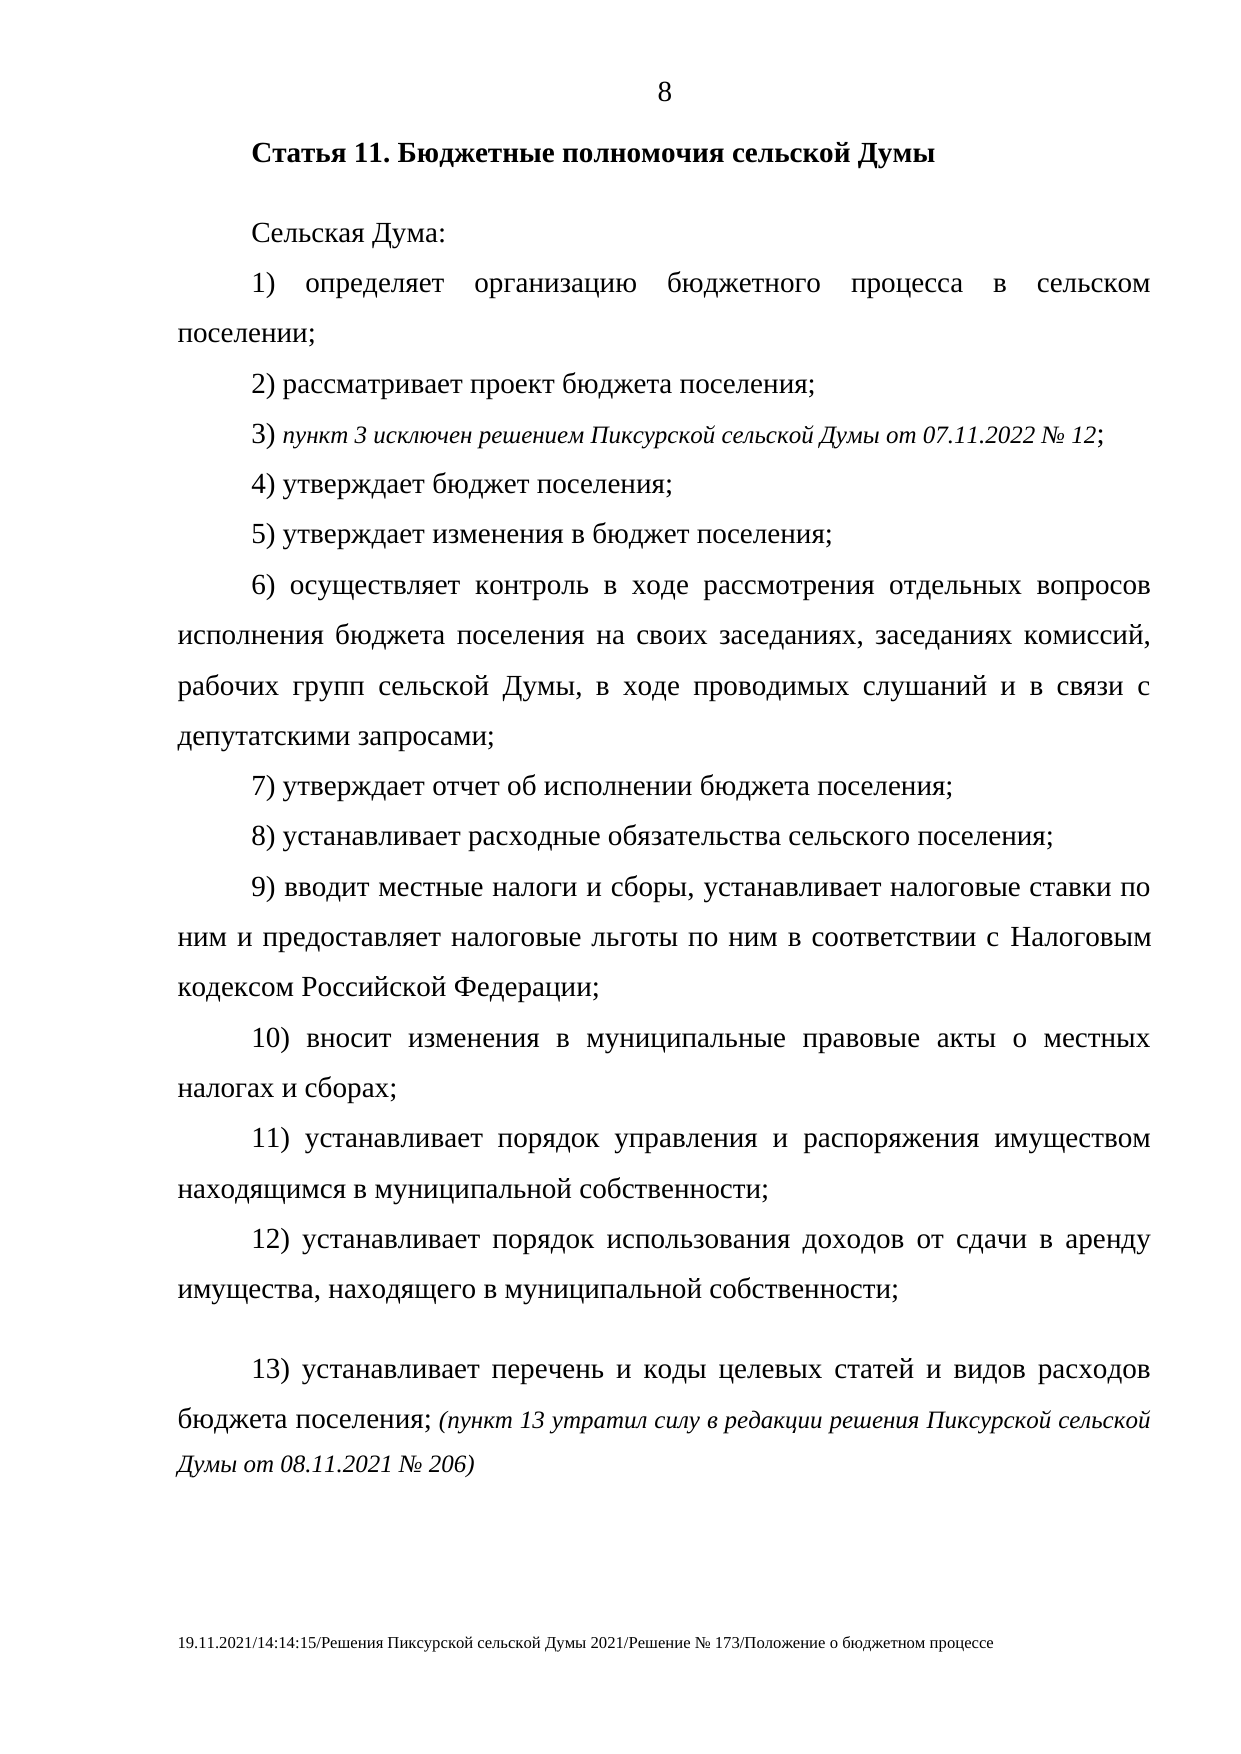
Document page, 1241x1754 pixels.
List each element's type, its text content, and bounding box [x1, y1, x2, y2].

text 8) устанавливает расходные обязательства сельского поселения; [177, 818, 1152, 852]
text Сельская Дума: [177, 215, 1152, 248]
text 11) устанавливает порядок управления и распоряжения имуществом находящимся в муниципальной собственности; [177, 1120, 1152, 1204]
text 2) рассматривает проект бюджета поселения; [177, 366, 1152, 399]
text 1) определяет организацию бюджетного процесса в сельском поселении; [177, 265, 1152, 349]
text 12) устанавливает порядок использования доходов от сдачи в аренду имущества, находящего в муниципальной собственности; [177, 1221, 1152, 1305]
text 7) утверждает отчет об исполнении бюджета поселения; [177, 768, 1152, 802]
text 3) пункт 3 исключен решением Пиксурской сельской Думы от 07.11.2022 № 12; [177, 416, 1152, 449]
text 4) утверждает бюджет поселения; [177, 466, 1152, 500]
text 10) вносит изменения в муниципальные правовые акты о местных налогах и сборах; [177, 1020, 1152, 1104]
text 13) устанавливает перечень и коды целевых статей и видов расходов бюджета поселения; (пункт 13 утратил силу в редакции решения Пиксурской сельской Думы от 08.11.2021 № 206) [177, 1351, 1152, 1478]
text 9) вводит местные налоги и сборы, устанавливает налоговые ставки по ним и предоставляет налоговые льготы по ним в соответствии с Налоговым кодексом Российской Федерации; [177, 869, 1152, 1003]
text 6) осуществляет контроль в ходе рассмотрения отдельных вопросов исполнения бюджета поселения на своих заседаниях, заседаниях комиссий, рабочих групп сельской Думы, в ходе проводимых слушаний и в связи с депутатскими запросами; [177, 567, 1152, 751]
text Статья 11. Бюджетные полномочия сельской Думы [177, 135, 1152, 169]
text 5) утверждает изменения в бюджет поселения; [177, 517, 1152, 550]
